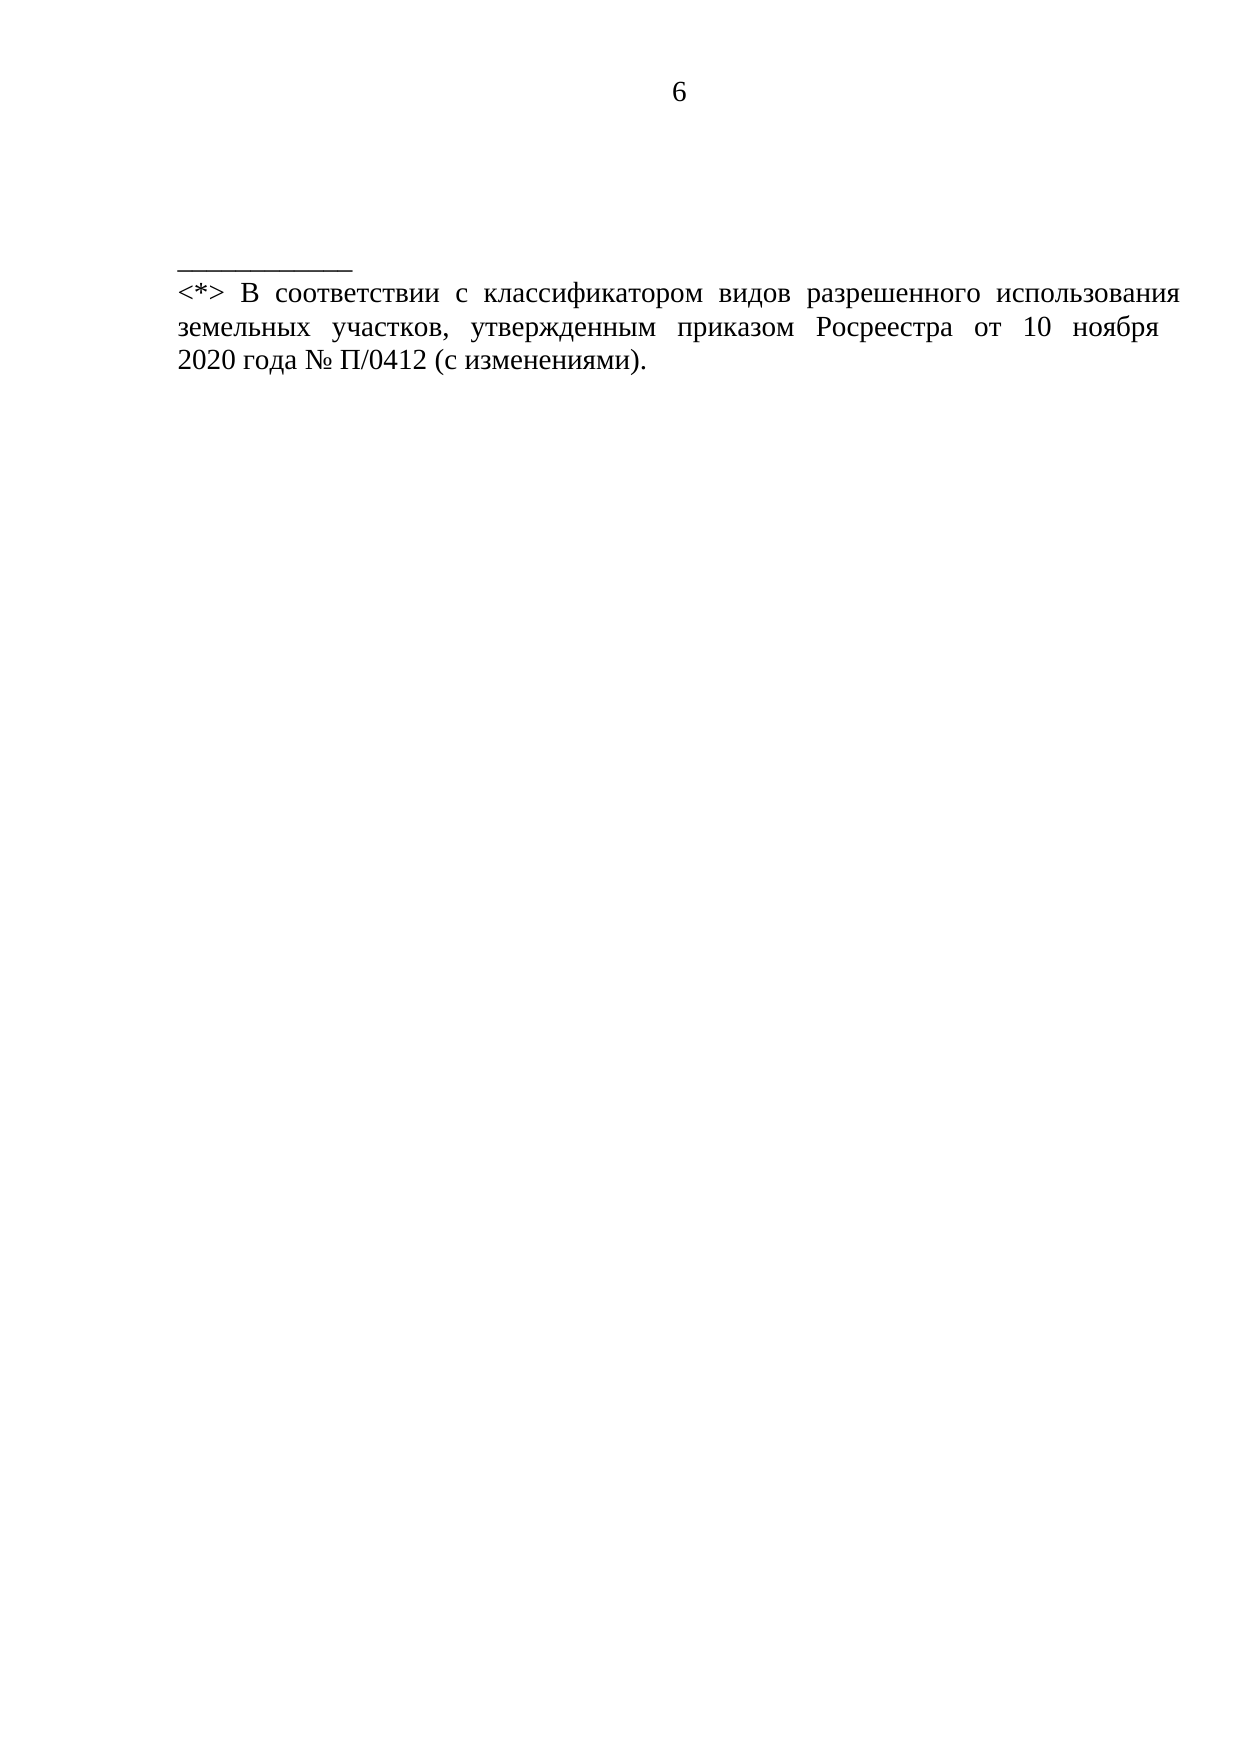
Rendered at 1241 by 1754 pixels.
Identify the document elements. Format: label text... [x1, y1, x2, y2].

text ____________ [177, 242, 1181, 275]
text <*> В соответствии с классификатором видов разрешенного использования земельных участков, утвержденным приказом Росреестра от 10 ноября 2020 года № П/0412 (с изменениями). [177, 275, 1181, 376]
